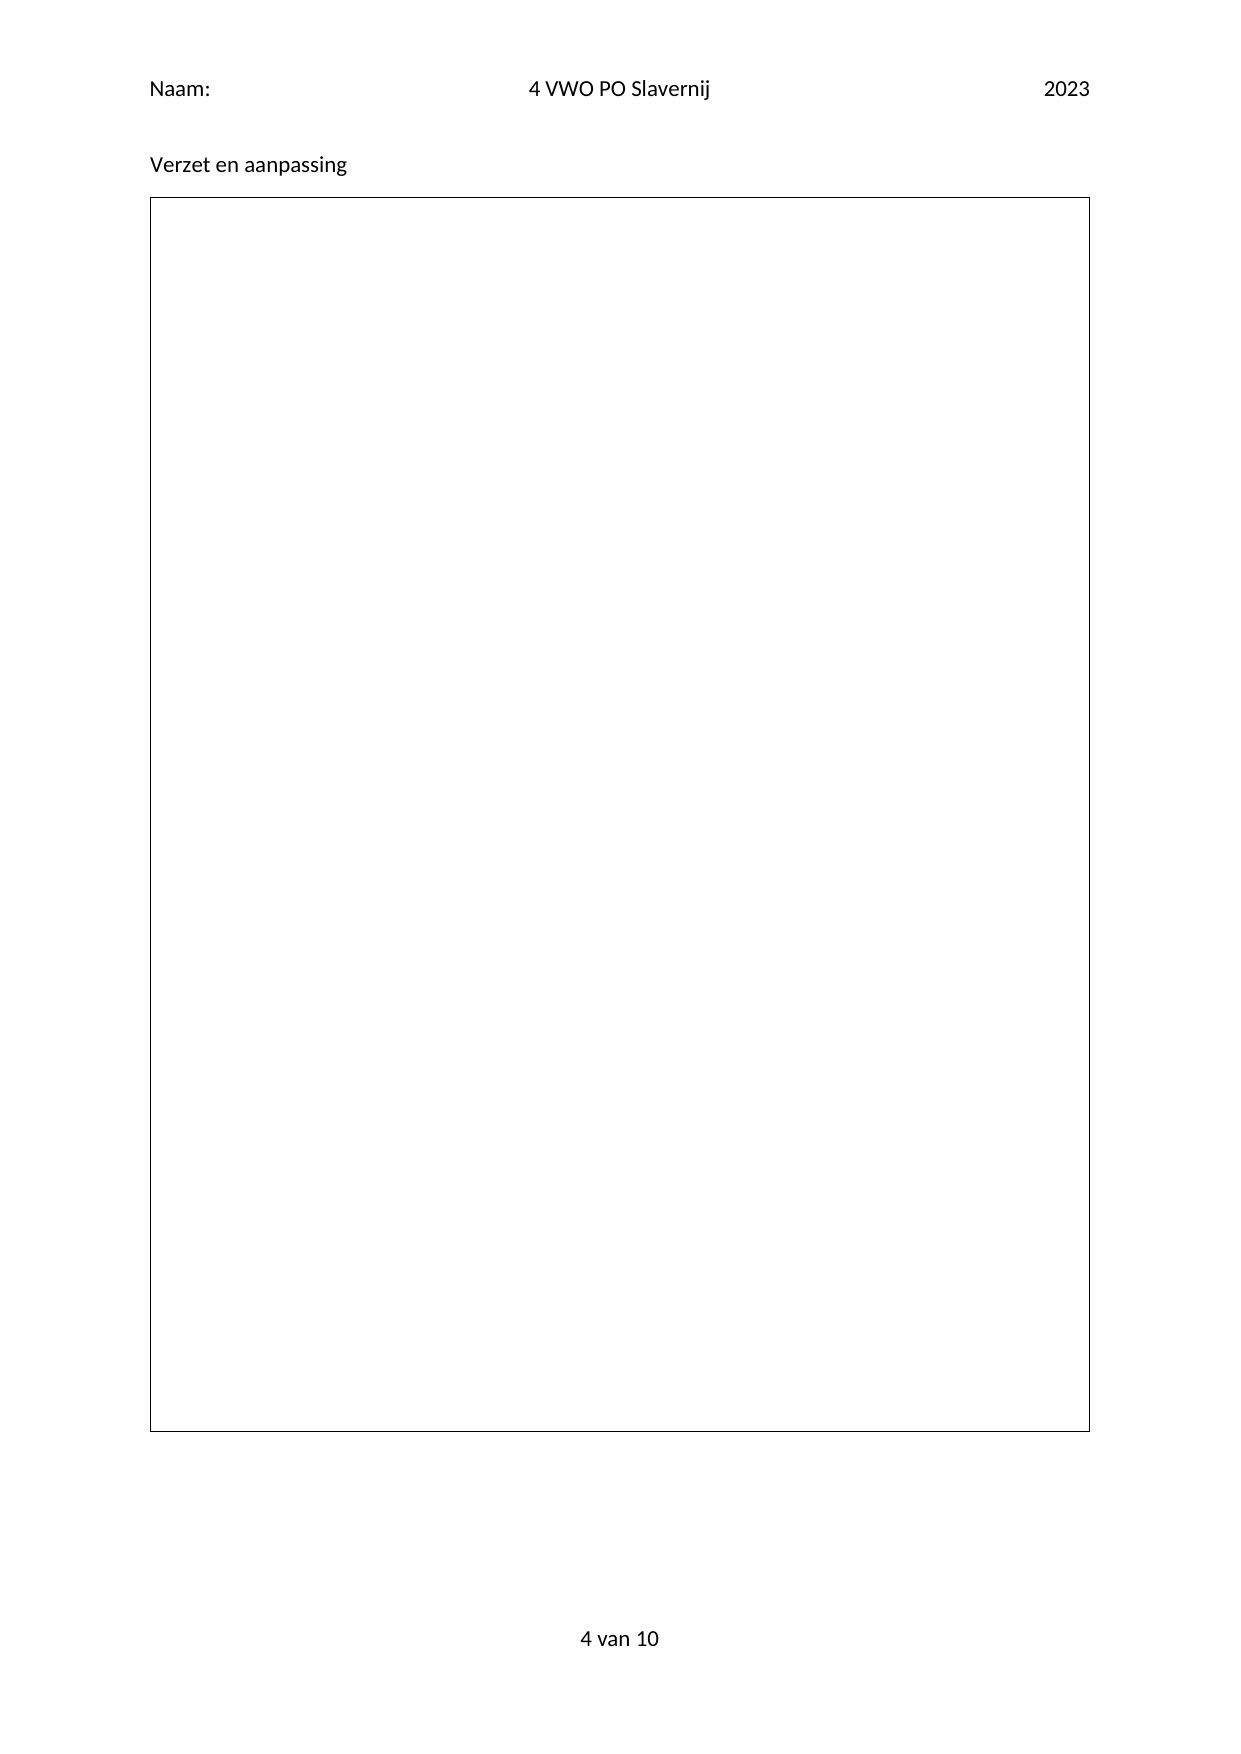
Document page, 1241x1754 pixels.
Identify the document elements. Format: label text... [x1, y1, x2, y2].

text Verzet en aanpassing [150, 150, 1090, 178]
table_header [151, 198, 1089, 1431]
